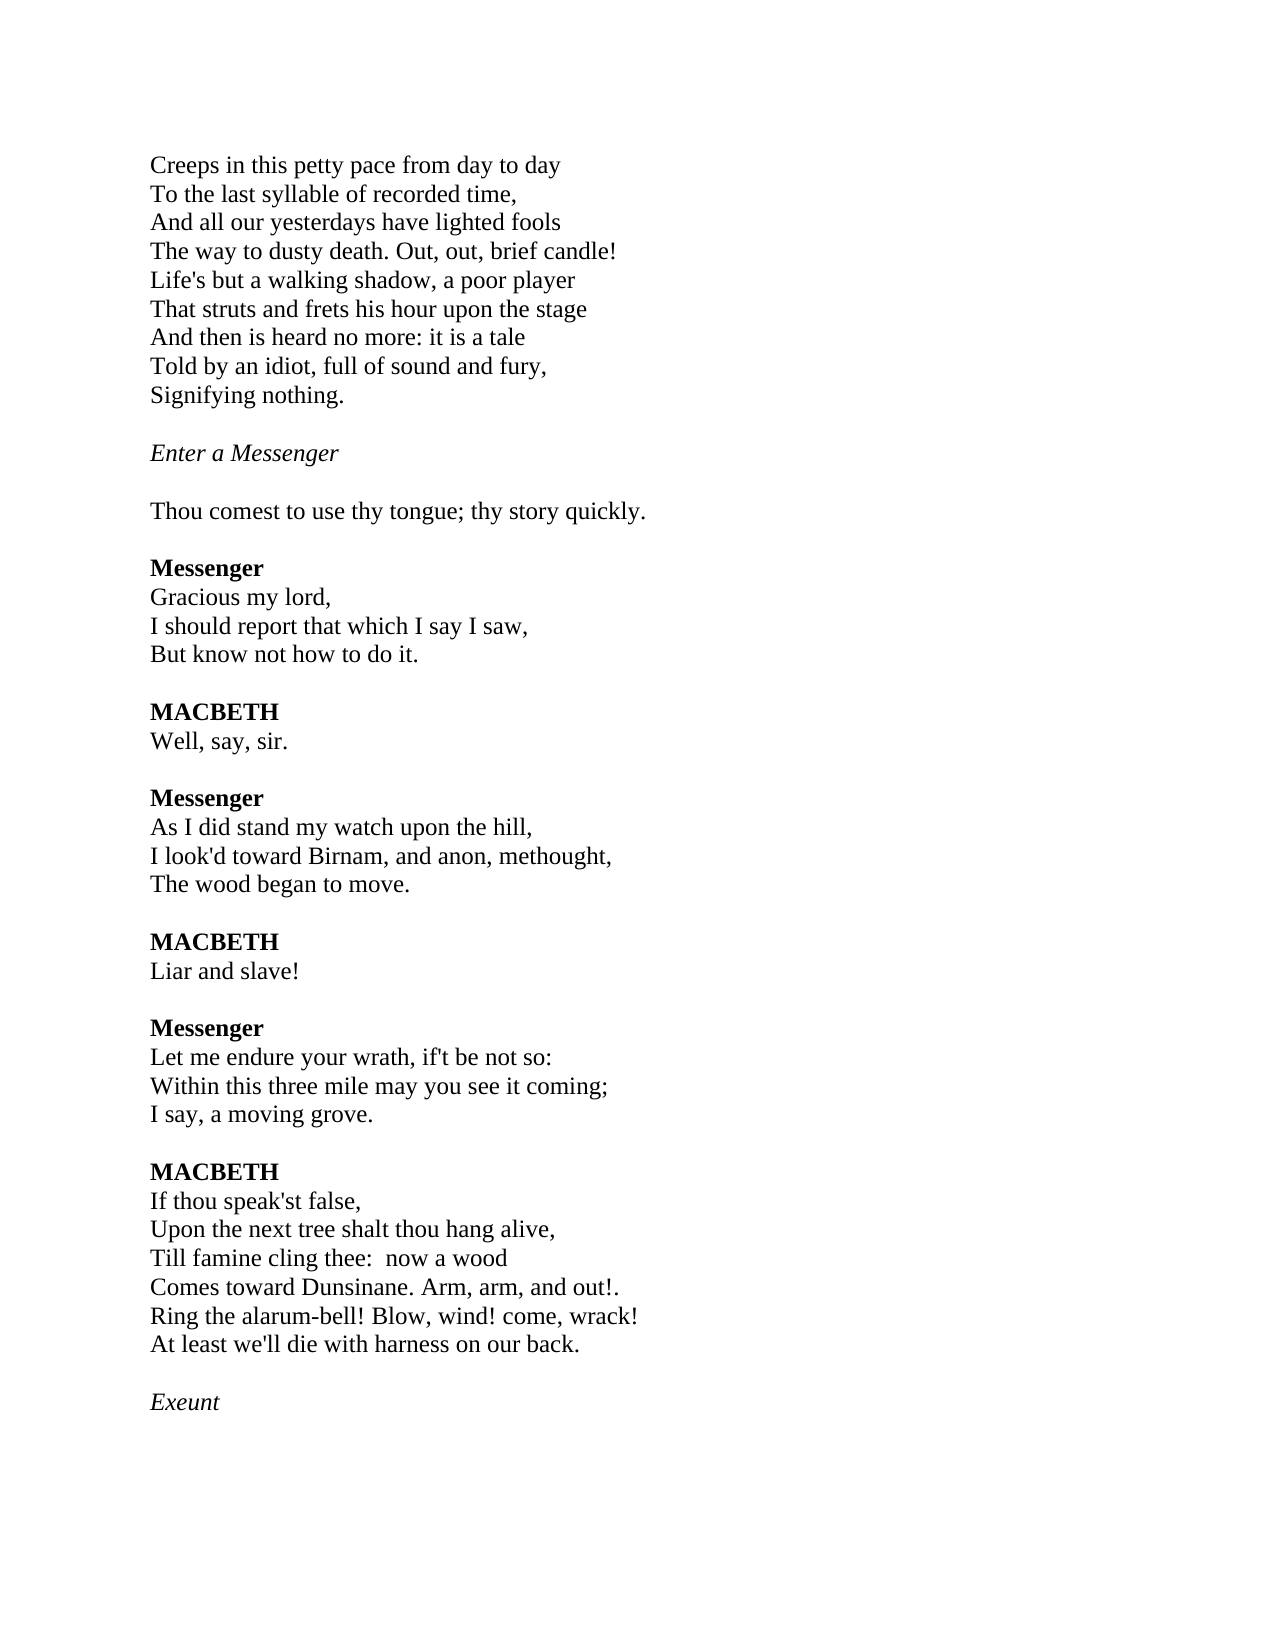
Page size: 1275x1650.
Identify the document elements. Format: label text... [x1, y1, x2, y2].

text Exeunt [150, 1387, 1125, 1416]
text MACBETH [150, 697, 1125, 726]
text MACBETH [150, 927, 1125, 956]
text As I did stand my watch upon the hill, I look'd toward Birnam, and anon, methought, The wood began to move. [150, 812, 1125, 898]
text Liar and slave! [150, 956, 1125, 984]
text MACBETH [150, 1157, 1125, 1186]
text Let me endure your wrath, if't be not so: Within this three mile may you see it coming; I say, a moving grove. [150, 1042, 1125, 1128]
text Thou comest to use thy tongue; thy story quickly. [150, 496, 1125, 524]
text If thou speak'st false, Upon the next tree shalt thou hang alive, Till famine cling thee: now a wood Comes toward Dunsinane. Arm, arm, and out!. Ring the alarum-bell! Blow, wind! come, wrack! At least we'll die with harness on our back. [150, 1186, 1125, 1358]
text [150, 150, 1125, 409]
text Messenger [150, 553, 1125, 582]
text Gracious my lord, I should report that which I say I saw, But know not how to do it. [150, 582, 1125, 668]
text Messenger [150, 1013, 1125, 1042]
text Messenger [150, 783, 1125, 812]
text Well, say, sir. [150, 726, 1125, 754]
text Enter a Messenger [150, 438, 1125, 467]
